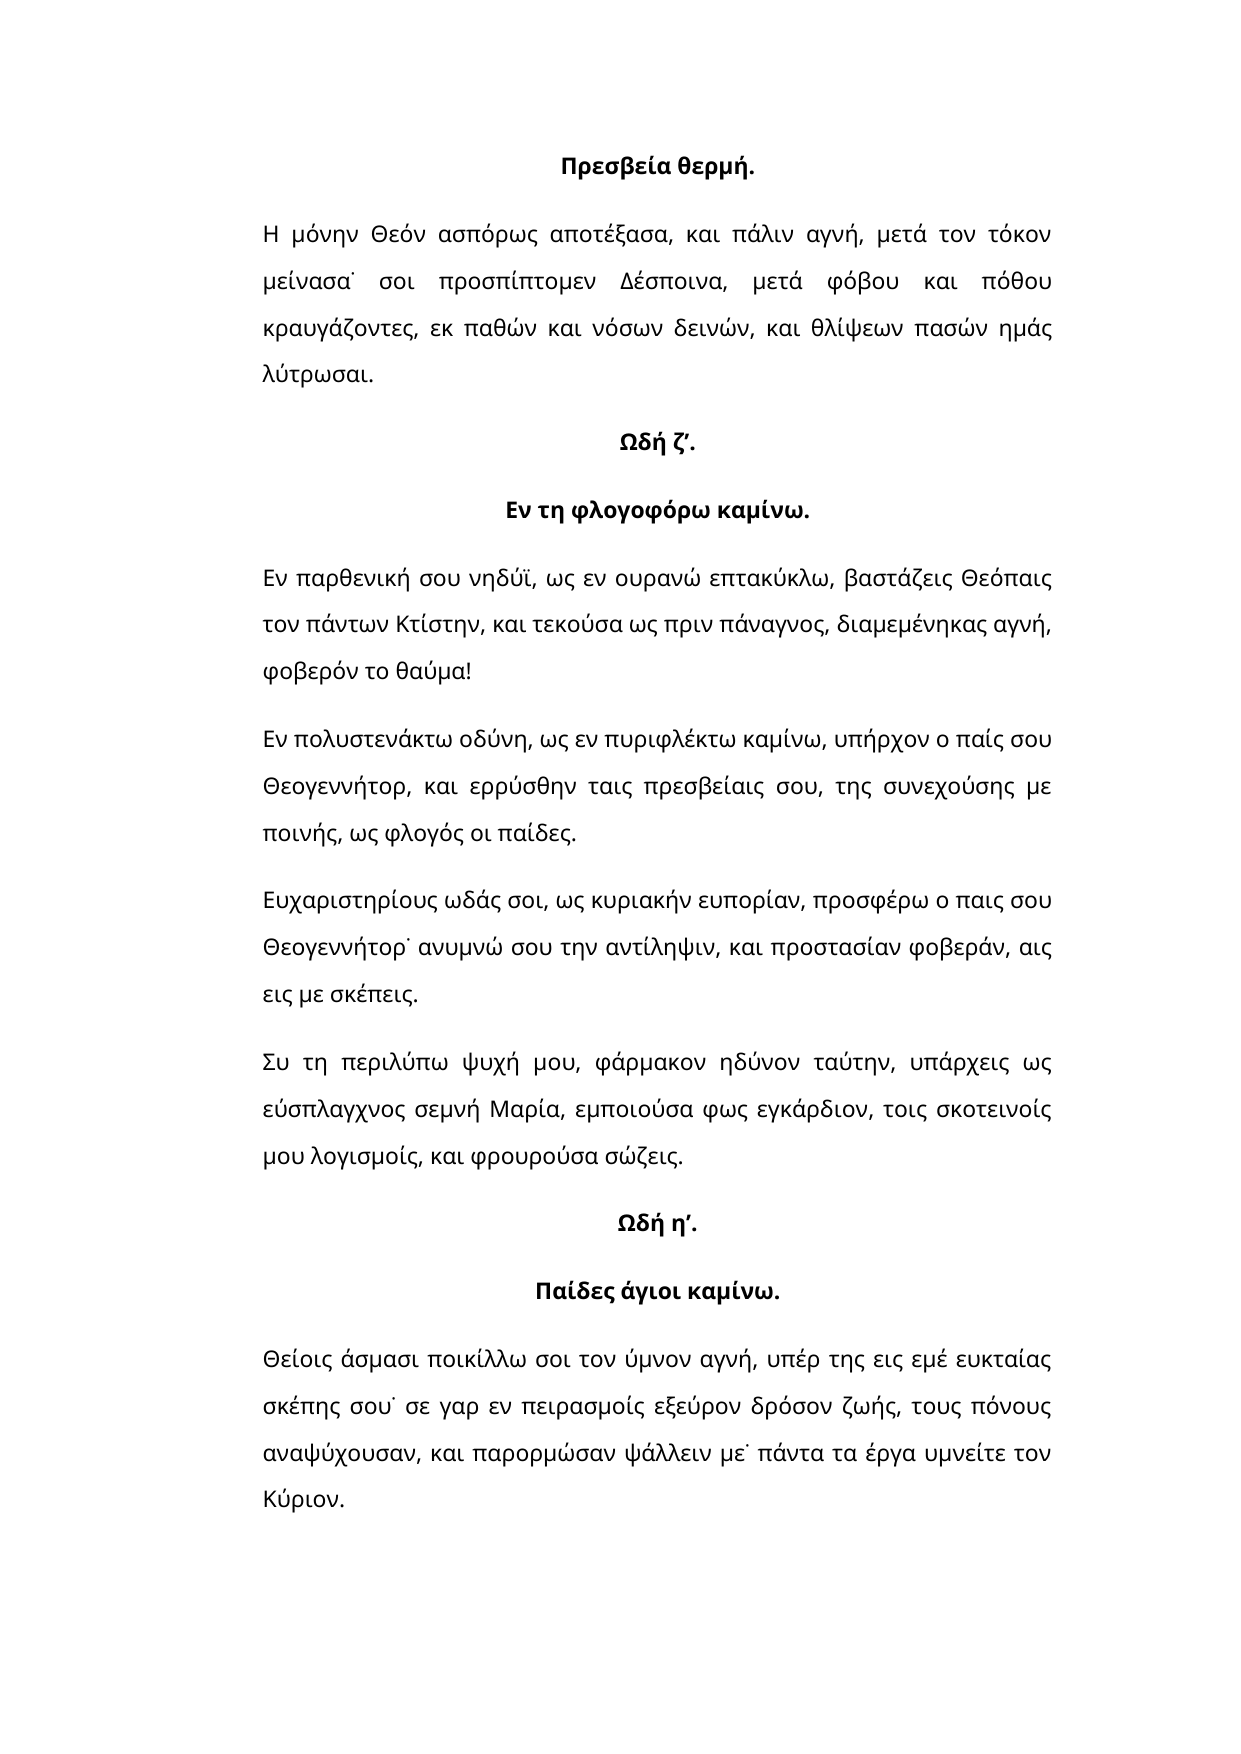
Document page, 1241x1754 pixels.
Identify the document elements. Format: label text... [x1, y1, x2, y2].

text Ωδή η’. [262, 1207, 1053, 1238]
text Εν τη φλογοφόρω καμίνω. [262, 494, 1053, 525]
text Η μόνην Θεόν ασπόρως αποτέξασα, και πάλιν αγνή, μετά τον τόκον μείνασα˙ σοι προσπίπτομεν Δέσποινα, μετά φόβου και πόθου κραυγάζοντες, εκ παθών και νόσων δεινών, και θλίψεων πασών ημάς λύτρωσαι. [262, 218, 1053, 389]
text Εν πολυστενάκτω οδύνη, ως εν πυριφλέκτω καμίνω, υπήρχον ο παίς σου Θεογεννήτορ, και ερρύσθην ταις πρεσβείαις σου, της συνεχούσης με ποινής, ως φλογός οι παίδες. [262, 723, 1053, 848]
text Συ τη περιλύπω ψυχή μου, φάρμακον ηδύνον ταύτην, υπάρχεις ως εύσπλαγχνος σεμνή Μαρία, εμποιούσα φως εγκάρδιον, τοις σκοτεινοίς μου λογισμοίς, και φρουρούσα σώζεις. [262, 1046, 1053, 1171]
text Θείοις άσμασι ποικίλλω σοι τον ύμνον αγνή, υπέρ της εις εμέ ευκταίας σκέπης σου˙ σε γαρ εν πειρασμοίς εξεύρον δρόσον ζωής, τους πόνους αναψύχουσαν, και παρορμώσαν ψάλλειν με˙ πάντα τα έργα υμνείτε τον Κύριον. [262, 1343, 1053, 1514]
text Πρεσβεία θερμή. [262, 150, 1053, 181]
text Εν παρθενική σου νηδύϊ, ως εν ουρανώ επτακύκλω, βαστάζεις Θεόπαις τον πάντων Κτίστην, και τεκούσα ως πριν πάναγνος, διαμεμένηκας αγνή, φοβερόν το θαύμα! [262, 561, 1053, 686]
text Παίδες άγιοι καμίνω. [262, 1275, 1053, 1306]
text Ωδή ζ’. [262, 426, 1053, 457]
text Ευχαριστηρίους ωδάς σοι, ως κυριακήν ευπορίαν, προσφέρω ο παις σου Θεογεννήτορ˙ ανυμνώ σου την αντίληψιν, και προστασίαν φοβεράν, αις εις με σκέπεις. [262, 884, 1053, 1009]
